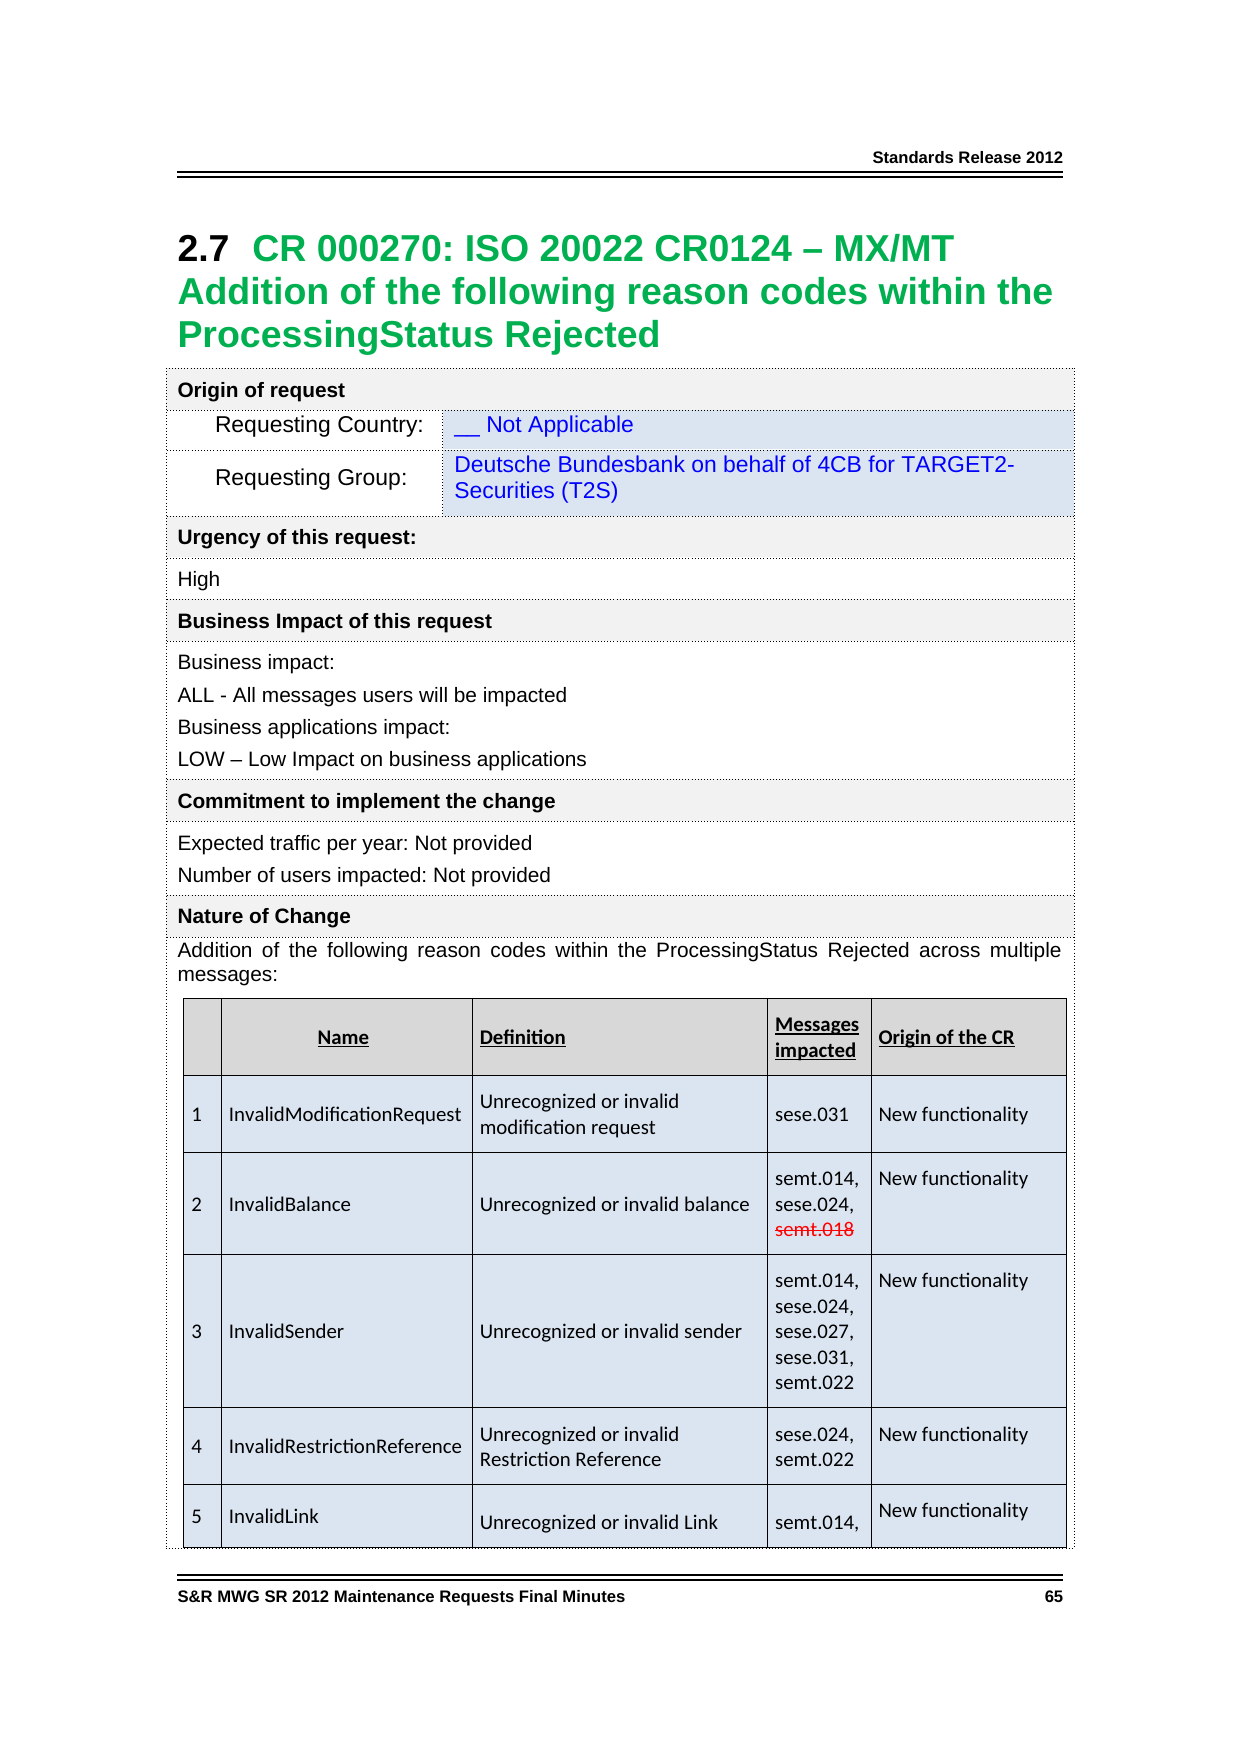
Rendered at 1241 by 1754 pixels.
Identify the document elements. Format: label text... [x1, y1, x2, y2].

table_cell Business impact: ALL - All messages users will be impacted Business applications impact: LOW – Low Impact on business applications [166, 641, 1074, 779]
table_cell Requesting Country: [166, 410, 443, 449]
table_cell Urgency of this request: [166, 516, 1074, 557]
table_cell __ Not Applicable [443, 410, 1074, 449]
table_cell Requesting Group: [166, 450, 443, 516]
table_cell Expected traffic per year: Not provided Number of users impacted: Not provided [166, 821, 1074, 895]
table_cell Nature of Change [166, 895, 1074, 937]
subtitle CR 000270: ISO 20022 CR0124 – MX/MT Addition of the following reason codes within the ProcessingStatus Rejected [177, 226, 1092, 356]
table_cell Commitment to implement the change [166, 779, 1074, 821]
table_header Origin of request [166, 368, 1074, 410]
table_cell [166, 937, 1074, 1548]
table_cell High [166, 558, 1074, 599]
table_cell Deutsche Bundesbank on behalf of 4CB for TARGET2-Securities (T2S) [443, 450, 1074, 516]
table_cell Business Impact of this request [166, 599, 1074, 641]
